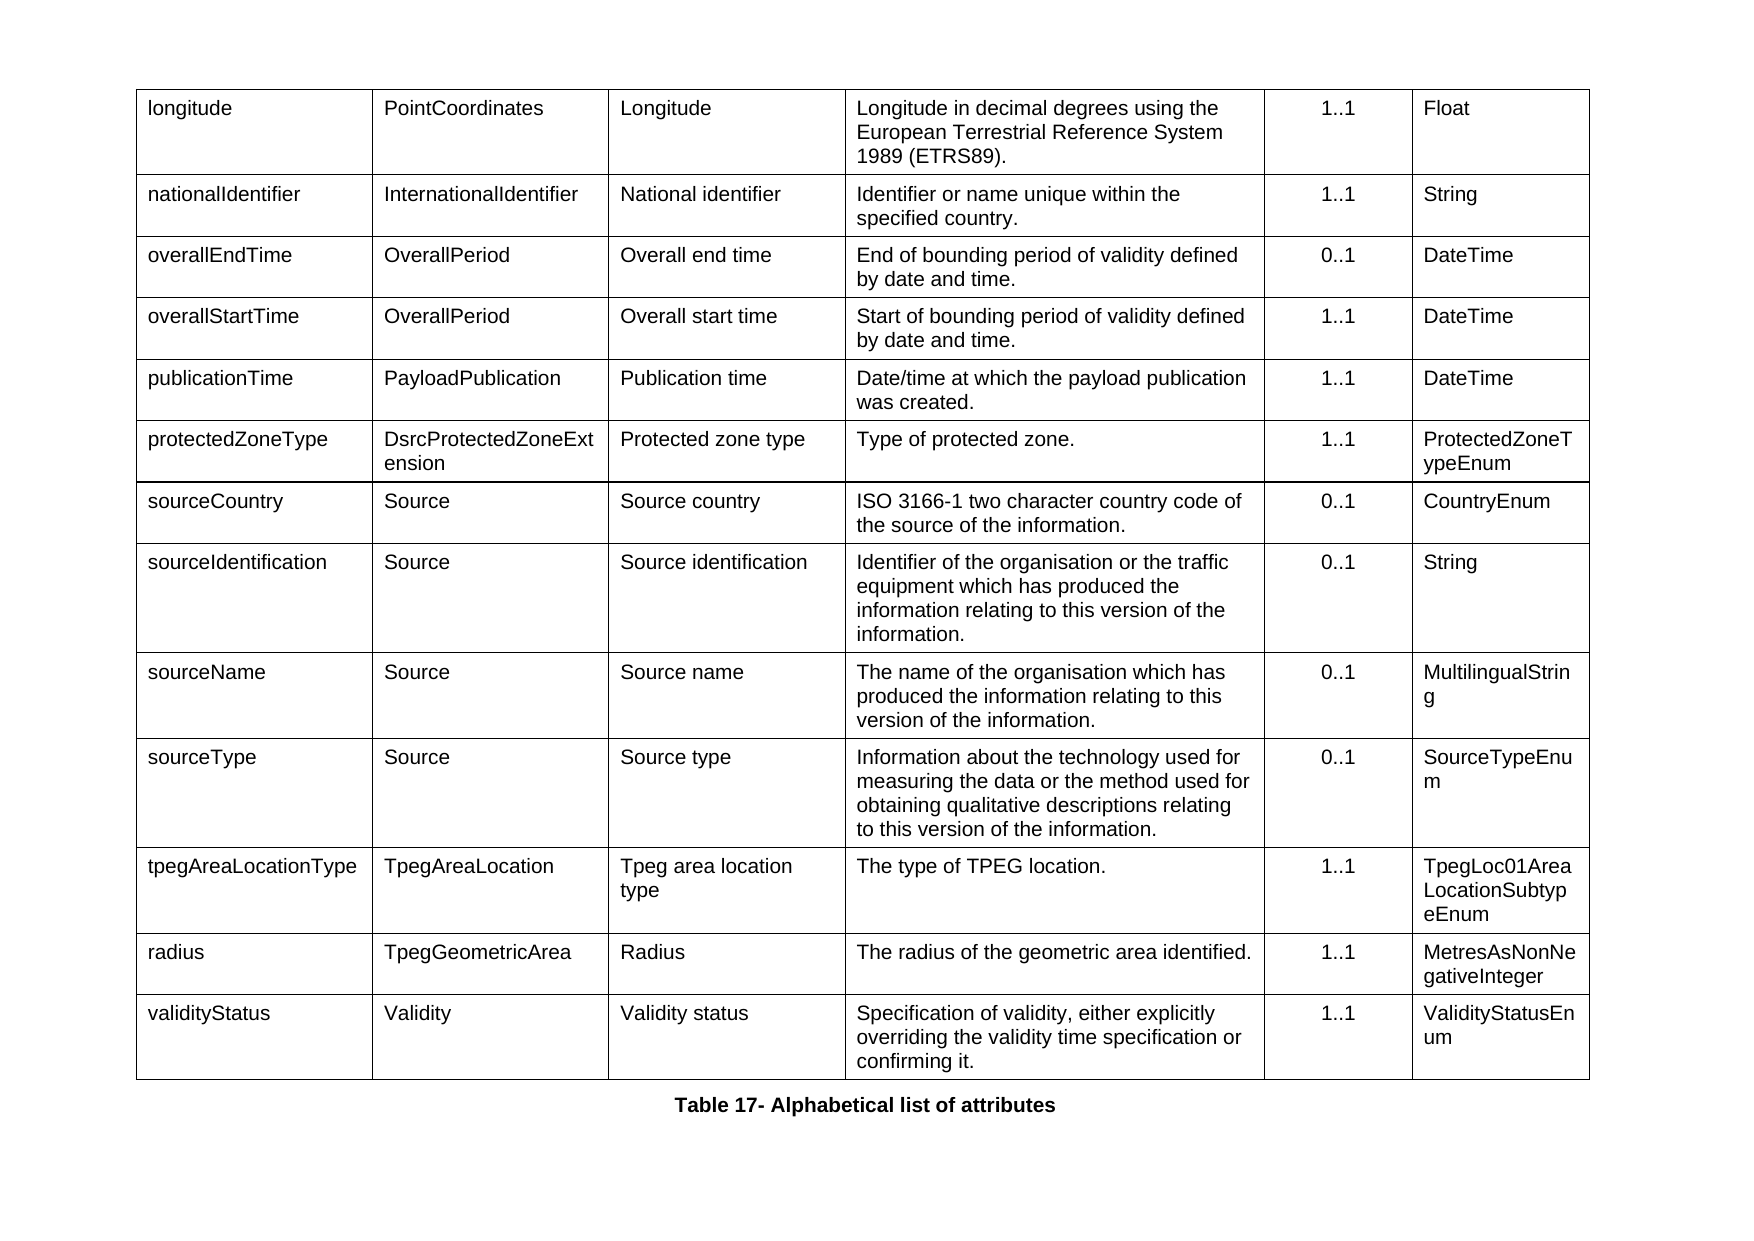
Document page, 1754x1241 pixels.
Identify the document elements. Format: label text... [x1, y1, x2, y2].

table_cell InternationalIdentifier [373, 175, 608, 236]
table_cell sourceType [137, 739, 372, 847]
table_cell CountryEnum [1413, 483, 1589, 543]
table_cell 1..1 [1265, 848, 1412, 932]
table_cell ValidityStatusEnum [1413, 995, 1589, 1079]
table_cell Identifier of the organisation or the traffic equipment which has produced the information relating to this version of the information. [846, 544, 1264, 652]
table_cell Source [373, 739, 608, 847]
table_cell Identifier or name unique within the specified country. [846, 175, 1264, 236]
table_cell Source name [609, 653, 845, 738]
table_cell Source country [609, 483, 845, 543]
table_cell DateTime [1413, 298, 1589, 358]
table_cell The type of TPEG location. [846, 848, 1264, 932]
table_cell OverallPeriod [373, 298, 608, 358]
table_cell Radius [609, 934, 845, 994]
table_cell publicationTime [137, 360, 372, 420]
table_cell 0..1 [1265, 653, 1412, 738]
table_cell 1..1 [1265, 360, 1412, 420]
table_cell overallStartTime [137, 298, 372, 358]
table_cell PointCoordinates [373, 90, 608, 174]
table_cell Information about the technology used for measuring the data or the method used for obtaining qualitative descriptions relating to this version of the information. [846, 739, 1264, 847]
table_cell Start of bounding period of validity defined by date and time. [846, 298, 1264, 358]
table_cell DsrcProtectedZoneExtension [373, 421, 608, 481]
table_cell Validity [373, 995, 608, 1079]
table_cell Source identification [609, 544, 845, 652]
table_cell sourceCountry [137, 483, 372, 543]
table_cell 1..1 [1265, 90, 1412, 174]
table_cell ISO 3166-1 two character country code of the source of the information. [846, 483, 1264, 543]
table_cell Type of protected zone. [846, 421, 1264, 481]
table_cell 1..1 [1265, 995, 1412, 1079]
table_cell End of bounding period of validity defined by date and time. [846, 237, 1264, 297]
table_cell 1..1 [1265, 421, 1412, 481]
text Table 17- Alphabetical list of attributes [148, 1093, 1583, 1117]
table_cell sourceIdentification [137, 544, 372, 652]
table_cell longitude [137, 90, 372, 174]
table_cell Date/time at which the payload publication was created. [846, 360, 1264, 420]
table_cell nationalIdentifier [137, 175, 372, 236]
table_cell OverallPeriod [373, 237, 608, 297]
table_cell overallEndTime [137, 237, 372, 297]
table_cell String [1413, 544, 1589, 652]
table_cell Specification of validity, either explicitly overriding the validity time specification or confirming it. [846, 995, 1264, 1079]
table_cell MetresAsNonNegativeInteger [1413, 934, 1589, 994]
table_cell ProtectedZoneTypeEnum [1413, 421, 1589, 481]
table_cell PayloadPublication [373, 360, 608, 420]
table_cell Source [373, 653, 608, 738]
table_cell 0..1 [1265, 237, 1412, 297]
table_cell sourceName [137, 653, 372, 738]
table_cell Validity status [609, 995, 845, 1079]
table_cell Overall start time [609, 298, 845, 358]
table_cell protectedZoneType [137, 421, 372, 481]
table_cell 0..1 [1265, 483, 1412, 543]
table_cell MultilingualString [1413, 653, 1589, 738]
table_cell String [1413, 175, 1589, 236]
table_cell Float [1413, 90, 1589, 174]
table_cell SourceTypeEnum [1413, 739, 1589, 847]
table_cell 1..1 [1265, 175, 1412, 236]
table_cell Overall end time [609, 237, 845, 297]
table_cell The name of the organisation which has produced the information relating to this version of the information. [846, 653, 1264, 738]
table_cell The radius of the geometric area identified. [846, 934, 1264, 994]
table_cell 0..1 [1265, 739, 1412, 847]
table_cell TpegLoc01AreaLocationSubtypeEnum [1413, 848, 1589, 932]
table_cell Source type [609, 739, 845, 847]
table_cell DateTime [1413, 237, 1589, 297]
table_cell Longitude [609, 90, 845, 174]
table_cell Source [373, 483, 608, 543]
table_cell 1..1 [1265, 298, 1412, 358]
table_cell TpegAreaLocation [373, 848, 608, 932]
table_cell Tpeg area location type [609, 848, 845, 932]
table_cell DateTime [1413, 360, 1589, 420]
table_cell Protected zone type [609, 421, 845, 481]
table_cell Publication time [609, 360, 845, 420]
table_cell 0..1 [1265, 544, 1412, 652]
table_cell TpegGeometricArea [373, 934, 608, 994]
table_cell Source [373, 544, 608, 652]
table_cell radius [137, 934, 372, 994]
table_cell validityStatus [137, 995, 372, 1079]
table_cell tpegAreaLocationType [137, 848, 372, 932]
table_cell 1..1 [1265, 934, 1412, 994]
table_cell Longitude in decimal degrees using the European Terrestrial Reference System 1989 (ETRS89). [846, 90, 1264, 174]
table_cell National identifier [609, 175, 845, 236]
